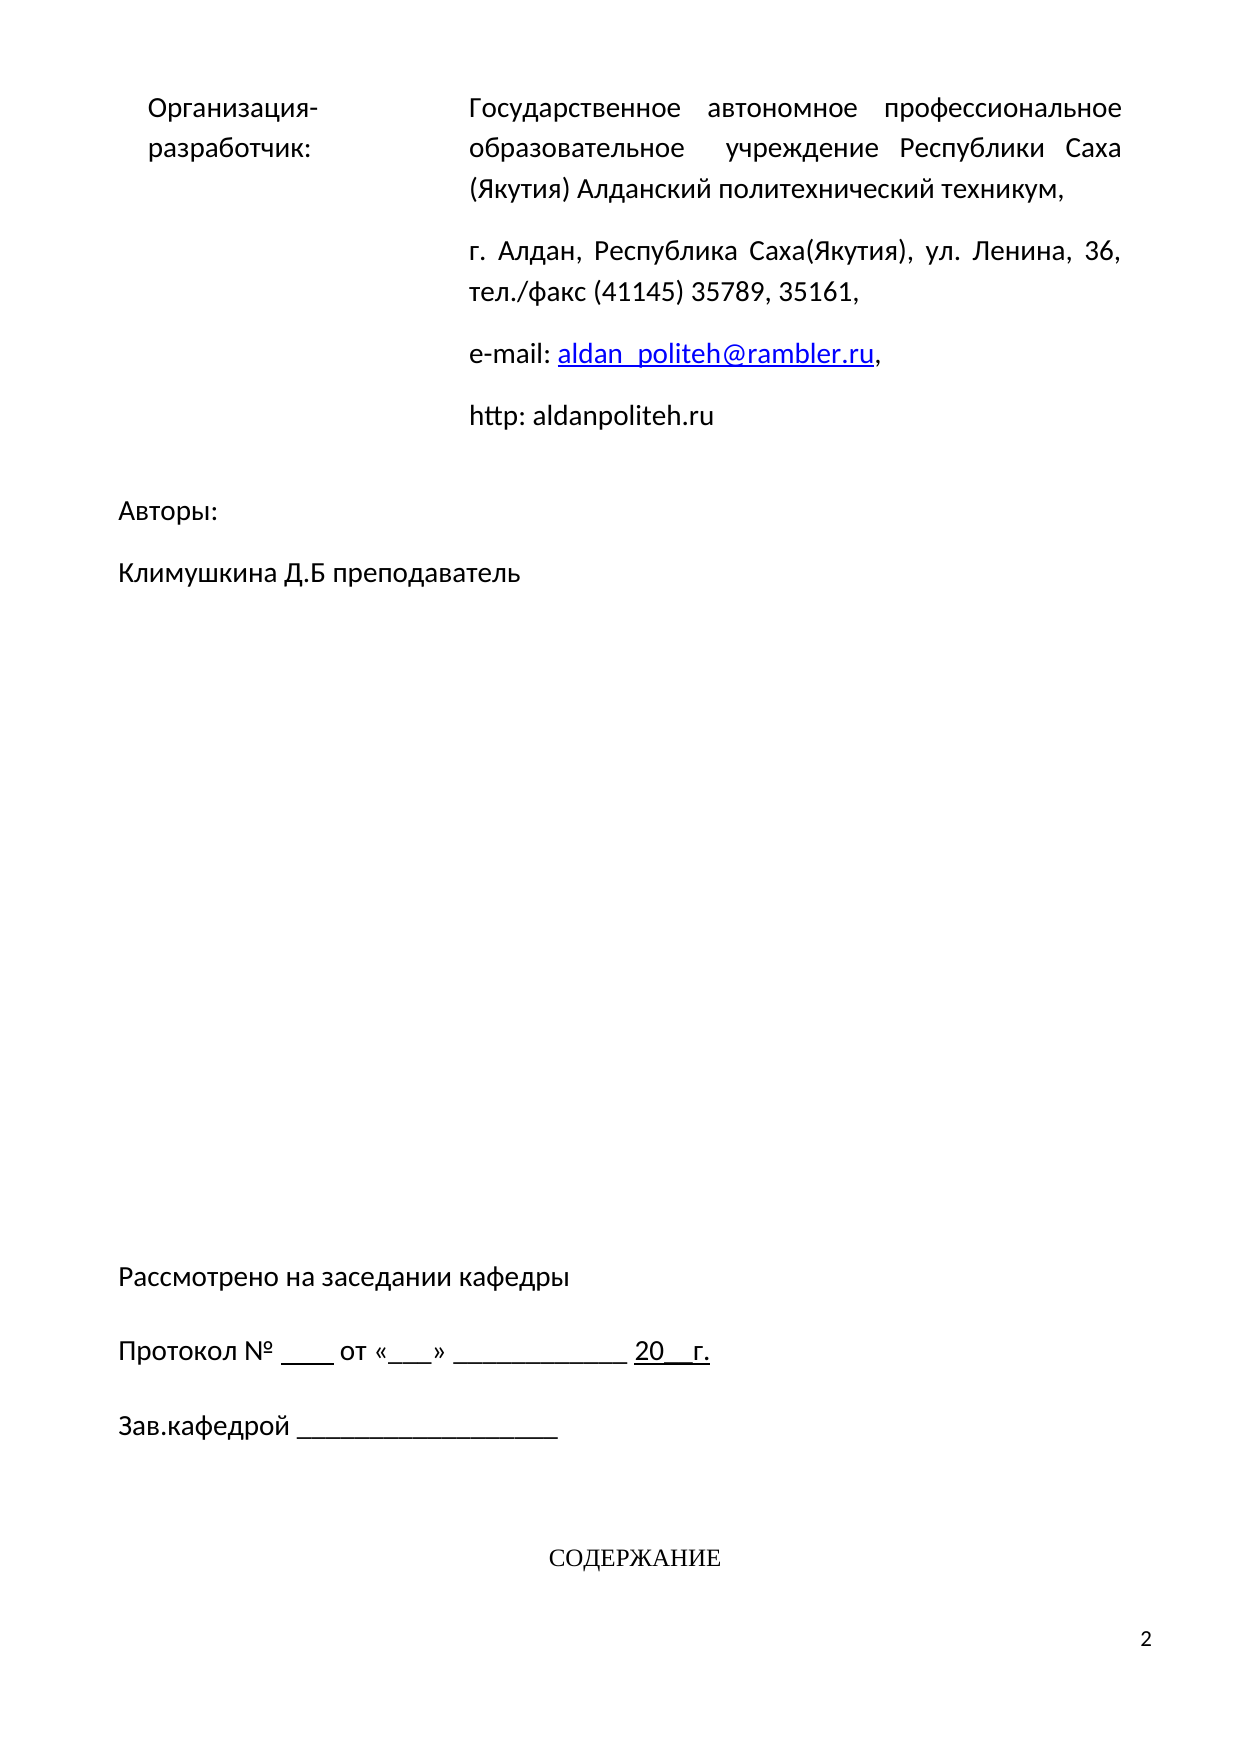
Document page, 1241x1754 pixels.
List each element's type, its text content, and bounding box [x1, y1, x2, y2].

text Рассмотрено на заседании кафедры [118, 1258, 1152, 1294]
text Зав.кафедрой __________________ [118, 1407, 1152, 1442]
table_header Организация-разработчик: [136, 89, 458, 457]
text Протокол № от «___» ____________ 20__г. [118, 1332, 1152, 1368]
text Климушкина Д.Б преподаватель [118, 554, 1152, 589]
text СОДЕРЖАНИЕ [118, 1543, 1152, 1571]
table_header Государственное автономное профессиональное образовательное учреждение Республики Саха (Якутия) Алданский политехнический техникум, г. Алдан, Республика Саха(Якутия), ул. Ленина, 36, тел./факс (41145) 35789, 35161, e-mail: aldan_politeh@rambler.ru, http: aldanpoliteh.ru [458, 89, 1133, 457]
text Авторы: [118, 492, 1152, 527]
